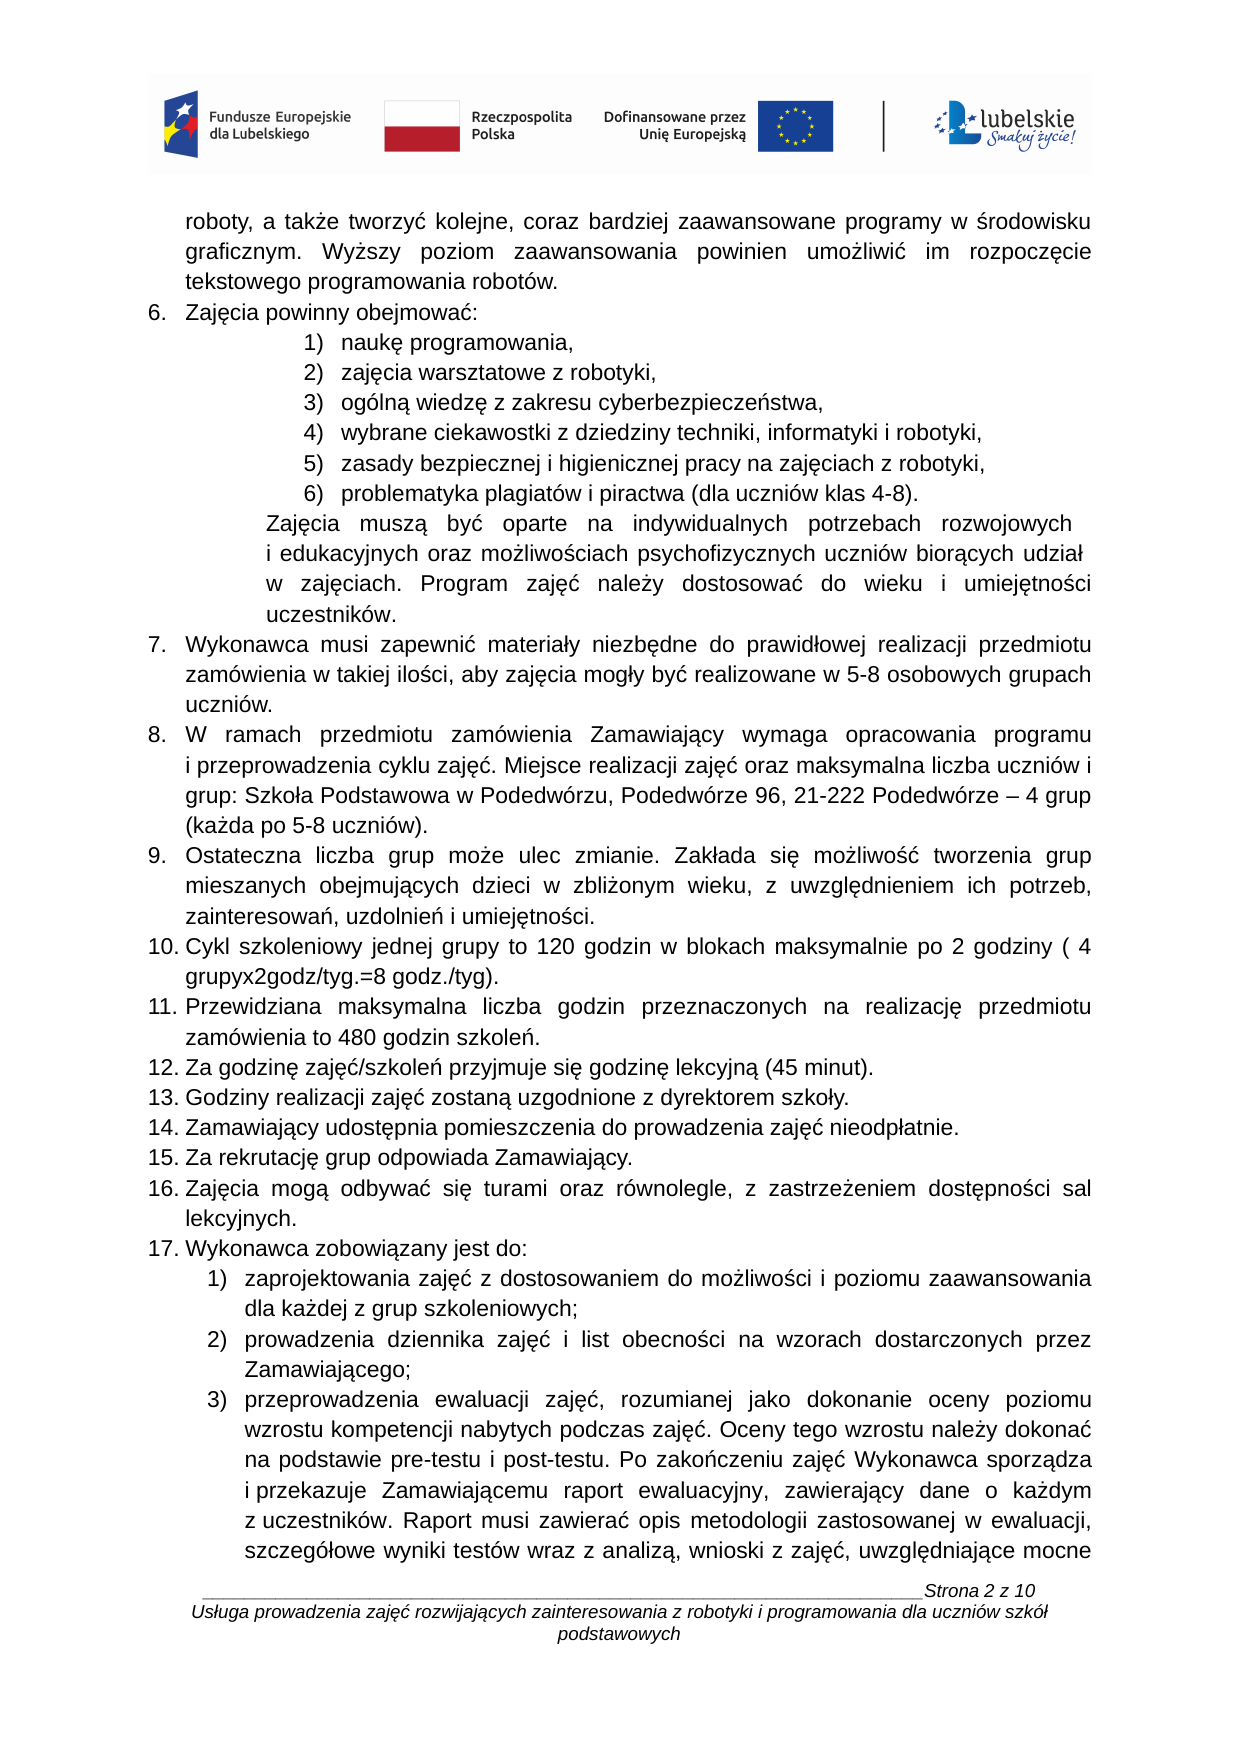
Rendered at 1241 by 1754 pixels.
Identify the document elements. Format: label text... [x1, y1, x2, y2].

text Zajęcia muszą być oparte na indywidualnych potrzebach rozwojowych i edukacyjnych oraz możliwościach psychofizycznych uczniów biorących udział w zajęciach. Program zajęć należy dostosować do wieku i umiejętności uczestników. [266, 510, 1092, 627]
list zajęcia warsztatowe z robotyki, [303, 359, 1092, 385]
list ogólną wiedzę z zakresu cyberbezpieczeństwa, [303, 389, 1092, 416]
list Za godzinę zajęć/szkoleń przyjmuje się godzinę lekcyjną (45 minut). [148, 1054, 1092, 1080]
list problematyka plagiatów i piractwa (dla uczniów klas 4-8). [303, 480, 1092, 506]
picture [147, 73, 1093, 175]
list Zajęcia mogą odbywać się turami oraz równolegle, z zastrzeżeniem dostępności sal lekcyjnych. [148, 1174, 1092, 1231]
list zaprojektowania zajęć z dostosowaniem do możliwości i poziomu zaawansowania dla każdej z grup szkoleniowych; [207, 1265, 1092, 1322]
list wybrane ciekawostki z dziedziny techniki, informatyki i robotyki, [303, 419, 1092, 446]
list Zajęcia powinny obejmować: [148, 298, 1092, 325]
list Przewidziana maksymalna liczba godzin przeznaczonych na realizację przedmiotu zamówienia to 480 godzin szkoleń. [148, 993, 1092, 1050]
list zasady bezpiecznej i higienicznej pracy na zajęciach z robotyki, [303, 449, 1092, 476]
list prowadzenia dziennika zajęć i list obecności na wzorach dostarczonych przez Zamawiającego; [207, 1326, 1092, 1382]
list Godziny realizacji zajęć zostaną uzgodnione z dyrektorem szkoły. [148, 1084, 1092, 1110]
list Wykonawca zobowiązany jest do: [148, 1235, 1092, 1261]
list Ostateczna liczba grup może ulec zmianie. Zakłada się możliwość tworzenia grup mieszanych obejmujących dzieci w zbliżonym wieku, z uwzględnieniem ich potrzeb, zainteresowań, uzdolnień i umiejętności. [148, 842, 1092, 929]
list naukę programowania, [303, 329, 1092, 355]
list W ramach przedmiotu zamówienia Zamawiający wymaga opracowania programu i przeprowadzenia cyklu zajęć. Miejsce realizacji zajęć oraz maksymalna liczba uczniów i grup: Szkoła Podstawowa w Podedwórzu, Podedwórze 96, 21-222 Podedwórze – 4 grup (każda po 5-8 uczniów). [148, 721, 1092, 838]
list Wykonawca musi zapewnić materiały niezbędne do prawidłowej realizacji przedmiotu zamówienia w takiej ilości, aby zajęcia mogły być realizowane w 5-8 osobowych grupach uczniów. [148, 631, 1092, 718]
list Zamawiający udostępnia pomieszczenia do prowadzenia zajęć nieodpłatnie. [148, 1114, 1092, 1141]
list Cykl szkoleniowy jednej grupy to 120 godzin w blokach maksymalnie po 2 godziny ( 4 grupyx2godz/tyg.=8 godz./tyg). [148, 933, 1092, 989]
list Za rekrutację grup odpowiada Zamawiający. [148, 1144, 1092, 1171]
